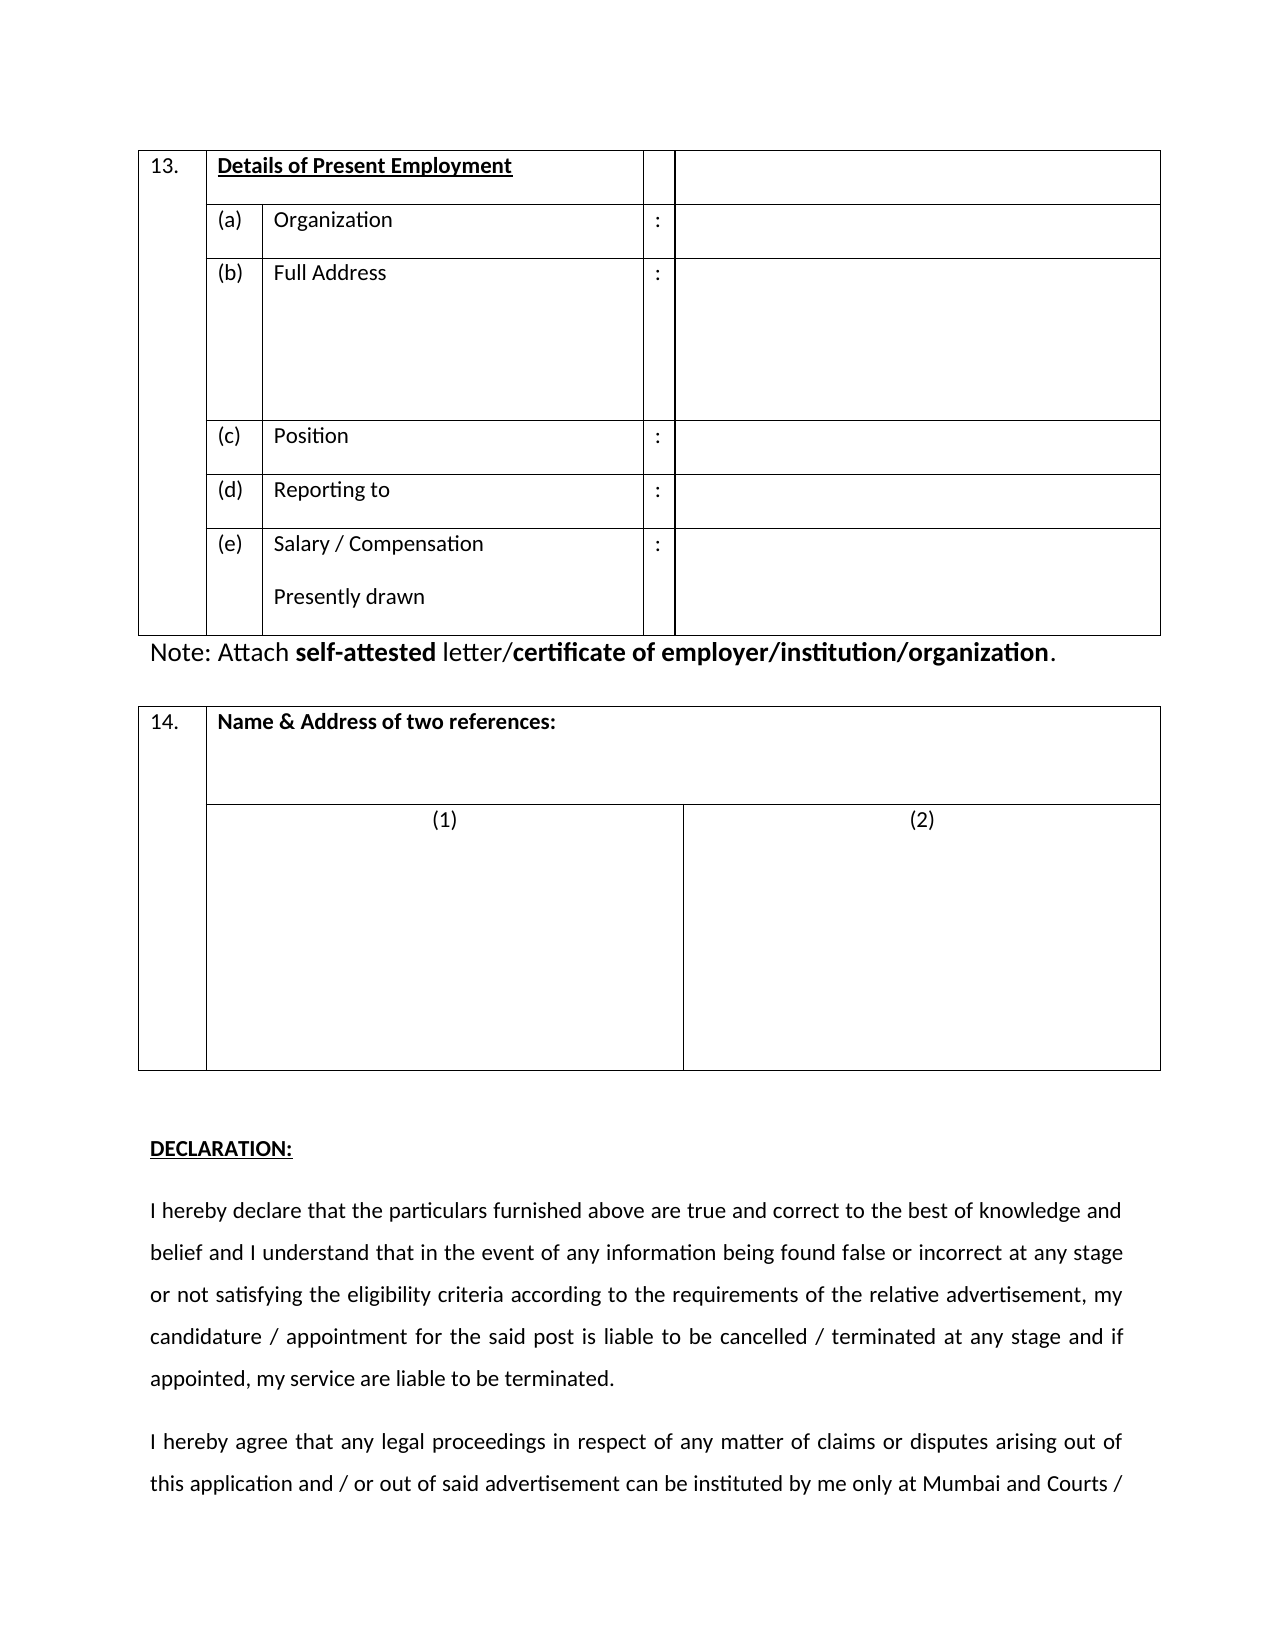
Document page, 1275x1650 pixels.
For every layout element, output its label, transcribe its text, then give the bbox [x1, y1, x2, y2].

table_cell Reporting to [263, 475, 643, 528]
table_header [676, 151, 1160, 204]
table_cell (c) [207, 421, 262, 474]
table_cell Salary / Compensation Presently drawn [263, 529, 643, 634]
table_cell (b) [207, 259, 262, 420]
table_header Details of Present Employment [207, 151, 643, 204]
table_cell Organization [263, 205, 643, 257]
text I hereby declare that the particulars furnished above are true and correct to the best of knowledge and belief and I understand that in the event of any information being found false or incorrect at any stage or not satisfying the eligibility criteria according to the requirements of the relative advertisement, my candidature / appointment for the said post is liable to be cancelled / terminated at any stage and if appointed, my service are liable to be terminated. [150, 1196, 1125, 1392]
table_header Name & Address of two references: [207, 707, 1160, 804]
table_cell (e) [207, 529, 262, 634]
table_cell : [644, 259, 674, 420]
table_cell (d) [207, 475, 262, 528]
table_cell Position [263, 421, 643, 474]
text DECLARATION: [150, 1134, 1125, 1162]
table_cell [676, 421, 1160, 474]
table_cell [676, 475, 1160, 528]
text Note: Attach self-attested letter/certificate of employer/institution/organization. [150, 636, 1125, 669]
table_cell (1) [207, 805, 683, 1070]
table_cell : [644, 529, 674, 634]
table_cell Full Address [263, 259, 643, 420]
table_header 14. [139, 707, 206, 1070]
table_cell [676, 205, 1160, 257]
table_cell : [644, 205, 674, 257]
table_cell : [644, 475, 674, 528]
table_cell (2) [684, 805, 1160, 1070]
table_cell (a) [207, 205, 262, 257]
table_cell [676, 259, 1160, 420]
table_header [644, 151, 674, 204]
table_header 13. [139, 151, 206, 634]
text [150, 1427, 1125, 1497]
table_cell : [644, 421, 674, 474]
table_cell [676, 529, 1160, 634]
